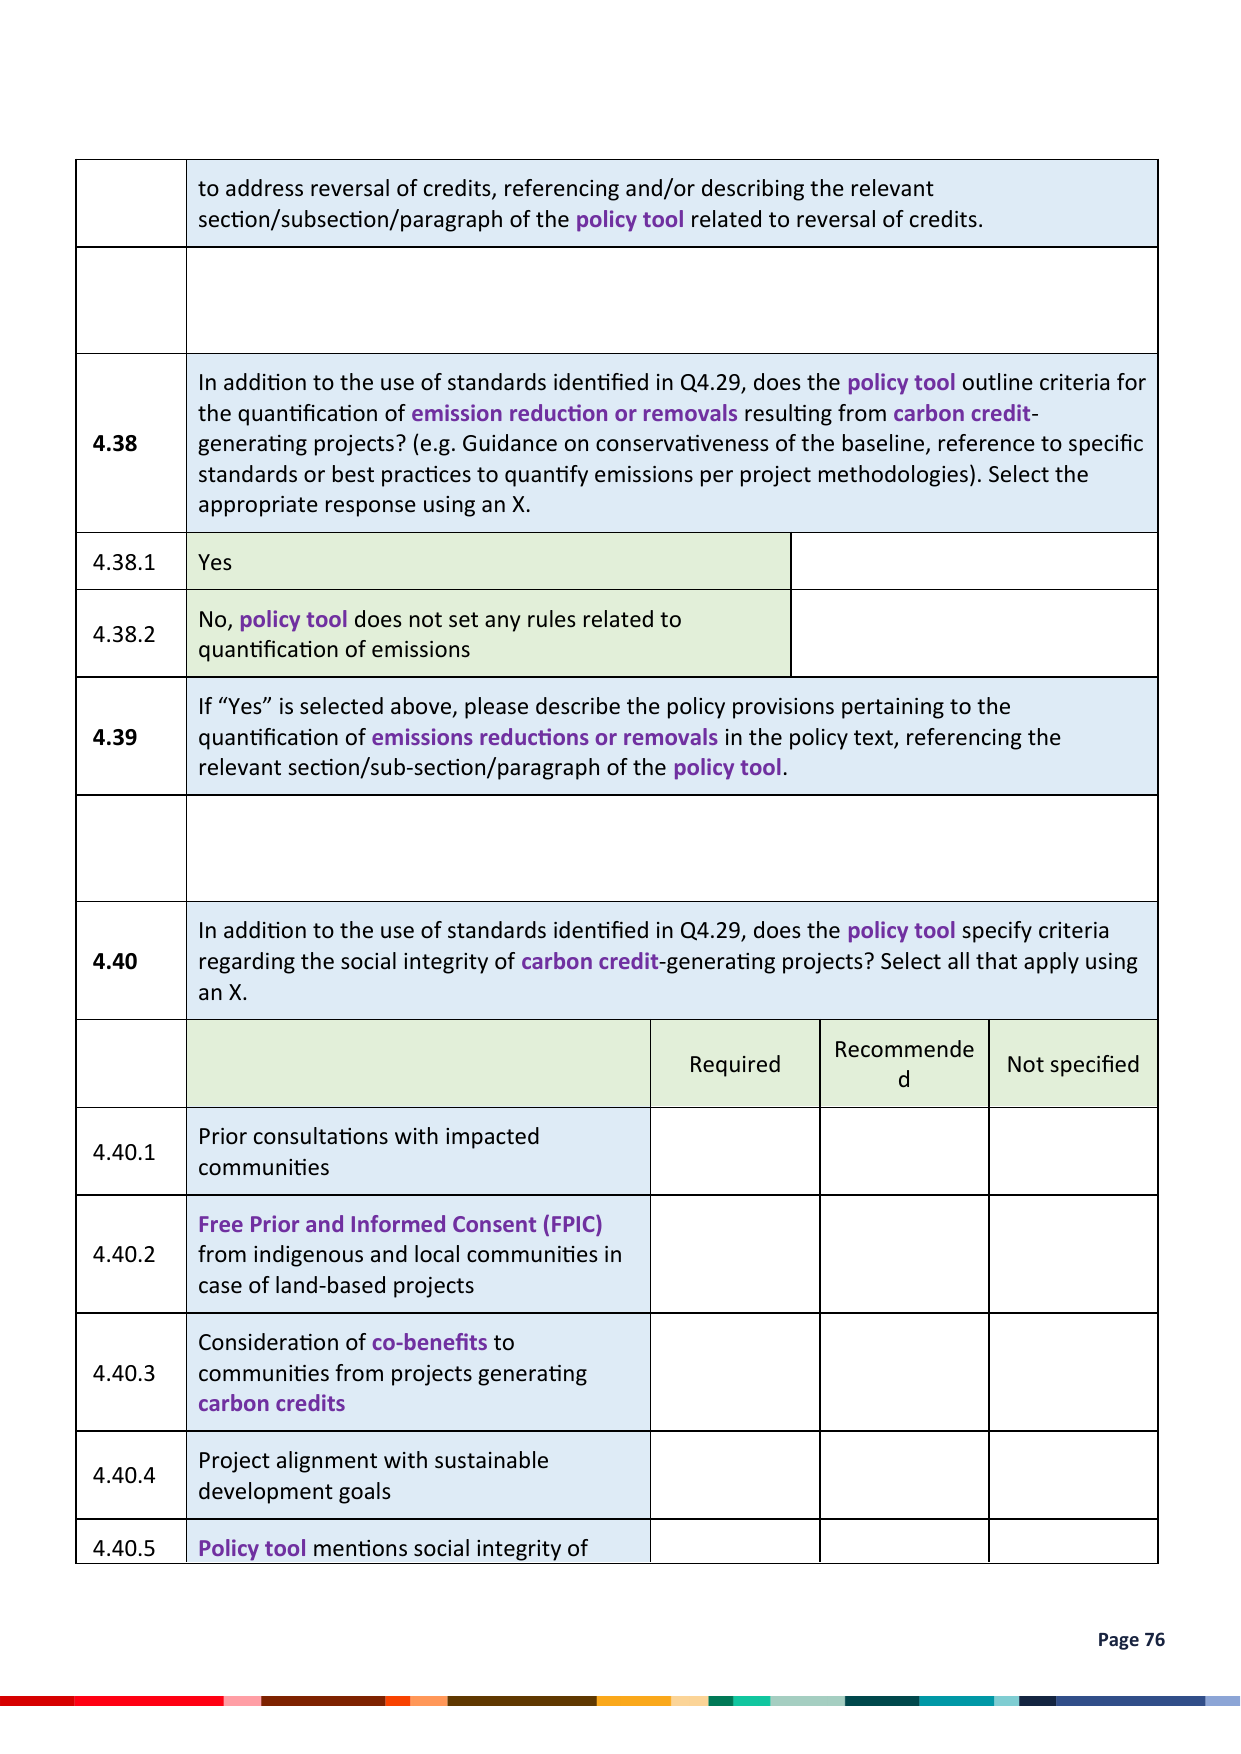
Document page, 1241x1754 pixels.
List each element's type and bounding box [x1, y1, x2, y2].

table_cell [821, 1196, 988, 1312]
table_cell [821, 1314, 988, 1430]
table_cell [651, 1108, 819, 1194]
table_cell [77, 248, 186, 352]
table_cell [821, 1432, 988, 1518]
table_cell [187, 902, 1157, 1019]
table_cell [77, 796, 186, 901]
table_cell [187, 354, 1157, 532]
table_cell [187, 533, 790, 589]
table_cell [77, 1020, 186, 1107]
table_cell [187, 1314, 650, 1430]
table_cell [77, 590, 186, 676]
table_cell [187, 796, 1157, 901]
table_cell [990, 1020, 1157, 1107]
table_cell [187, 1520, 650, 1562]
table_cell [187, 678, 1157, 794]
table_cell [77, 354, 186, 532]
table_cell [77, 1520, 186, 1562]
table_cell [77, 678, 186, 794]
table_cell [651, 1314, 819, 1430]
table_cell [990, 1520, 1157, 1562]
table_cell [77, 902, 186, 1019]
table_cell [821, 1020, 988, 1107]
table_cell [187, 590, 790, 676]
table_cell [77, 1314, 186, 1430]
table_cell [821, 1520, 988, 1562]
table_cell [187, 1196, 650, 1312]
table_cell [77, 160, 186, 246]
picture [0, 1696, 1241, 1706]
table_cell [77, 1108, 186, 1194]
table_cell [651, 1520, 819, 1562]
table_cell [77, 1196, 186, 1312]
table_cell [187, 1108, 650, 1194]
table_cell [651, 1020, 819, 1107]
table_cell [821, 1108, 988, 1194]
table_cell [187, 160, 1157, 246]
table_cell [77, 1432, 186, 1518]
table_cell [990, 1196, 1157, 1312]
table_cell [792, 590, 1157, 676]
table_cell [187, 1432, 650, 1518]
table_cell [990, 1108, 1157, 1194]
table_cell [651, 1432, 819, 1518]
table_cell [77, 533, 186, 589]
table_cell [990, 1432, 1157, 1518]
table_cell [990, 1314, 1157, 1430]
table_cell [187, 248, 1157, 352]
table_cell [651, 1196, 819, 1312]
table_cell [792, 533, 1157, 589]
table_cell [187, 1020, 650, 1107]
